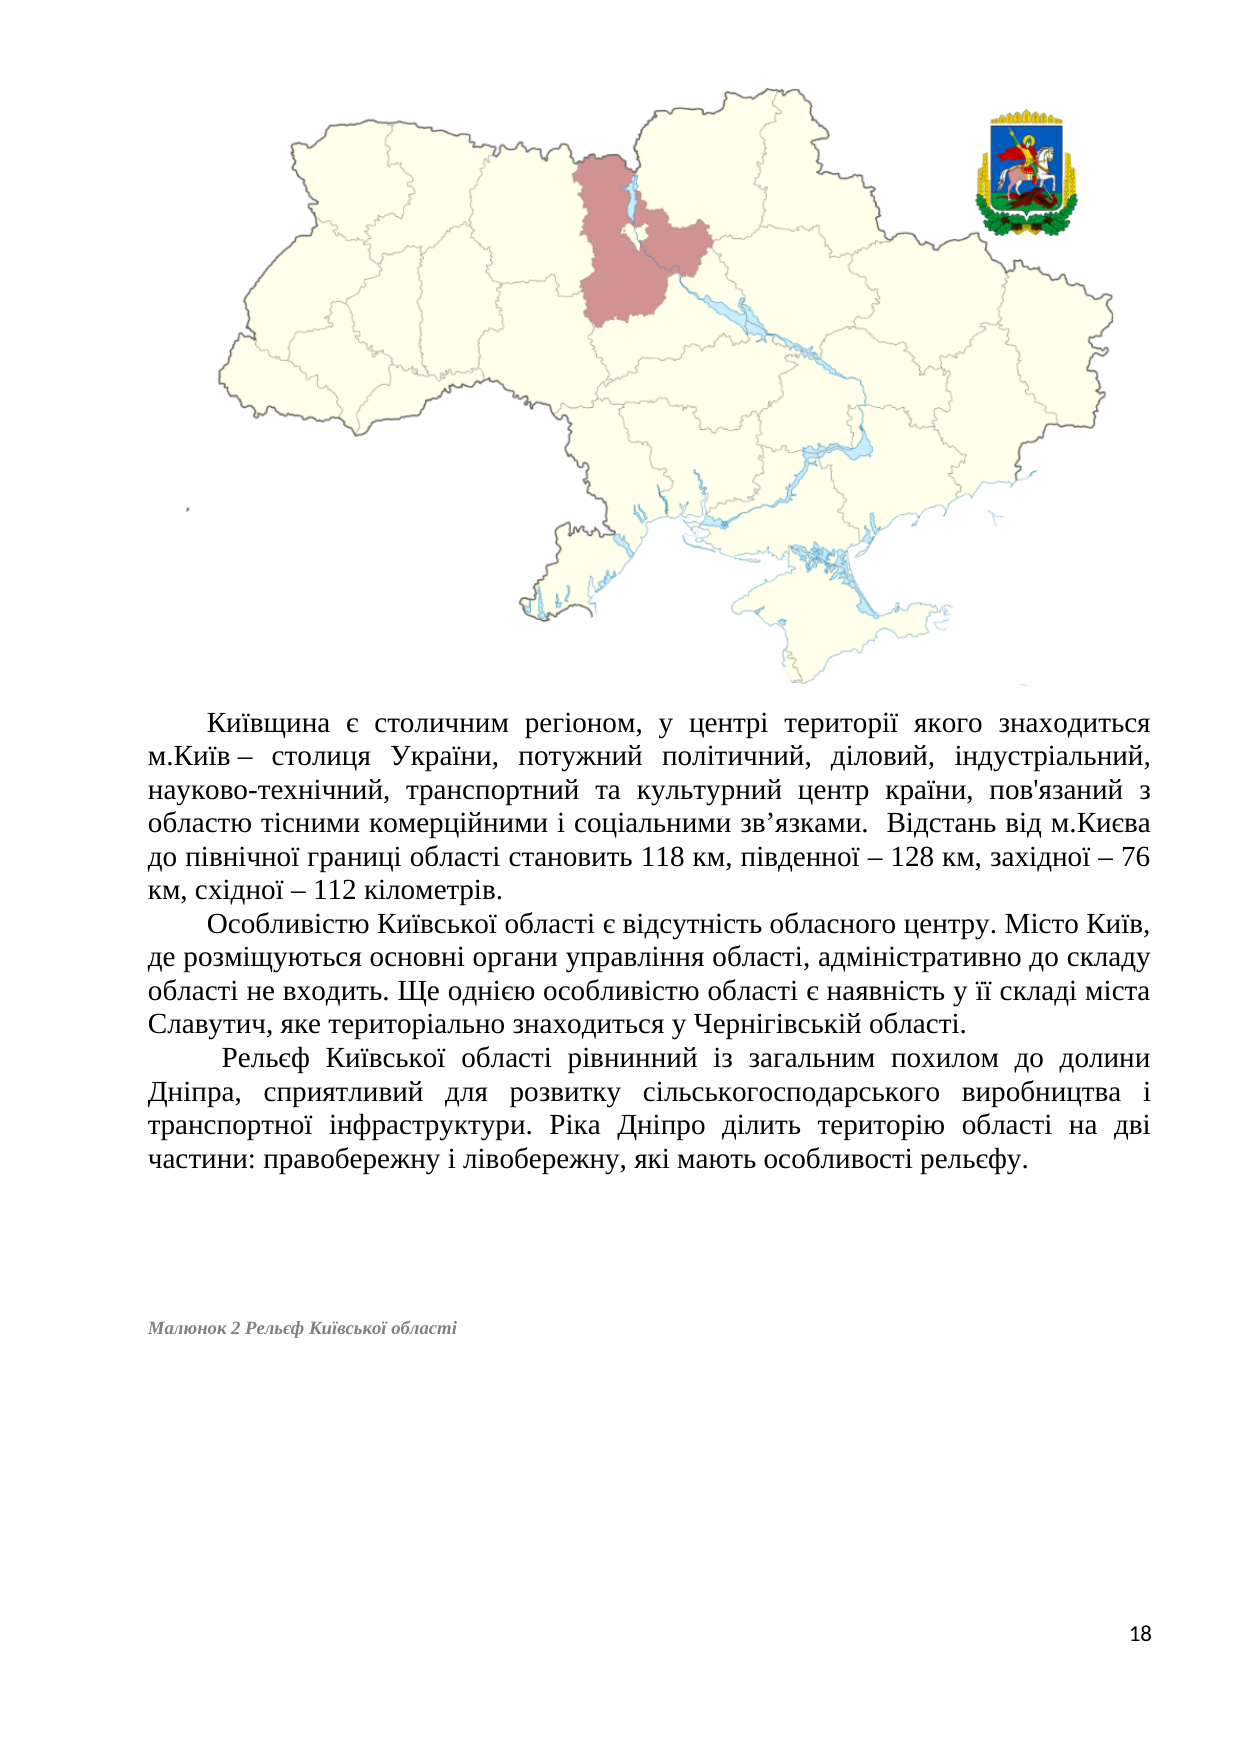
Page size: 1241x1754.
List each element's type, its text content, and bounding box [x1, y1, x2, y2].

text Особливістю Київської області є відсутність обласного центру. Місто Київ, де розміщуються основні органи управління області, адміністративно до складу області не входить. Ще однією особливістю області є наявність у її складі міста Славутич, яке територіально знаходиться у Чернігівській області. [148, 906, 1152, 1040]
text Рельєф Київської області рівнинний із загальним похилом до долини Дніпра, сприятливий для розвитку сільськогосподарського виробництва і транспортної інфраструктури. Ріка Дніпро ділить територію області на дві частини: правобережну і лівобережну, які мають особливості рельєфу. [148, 1040, 1152, 1174]
text Малюнок 2 Рельєф Київської області [148, 1317, 1152, 1339]
picture [186, 88, 1114, 705]
text Київщина є столичним регіоном, у центрі території якого знаходиться м.Київ – столиця України, потужний політичний, діловий, індустріальний, науково-технічний, транспортний та культурний центр країни, пов'язаний з областю тісними комерційними і соціальними зв’язками. Відстань від м.Києва до північної границі області становить 118 км, південної – 128 км, західної – 76 км, східної – 112 кілометрів. [148, 705, 1152, 906]
